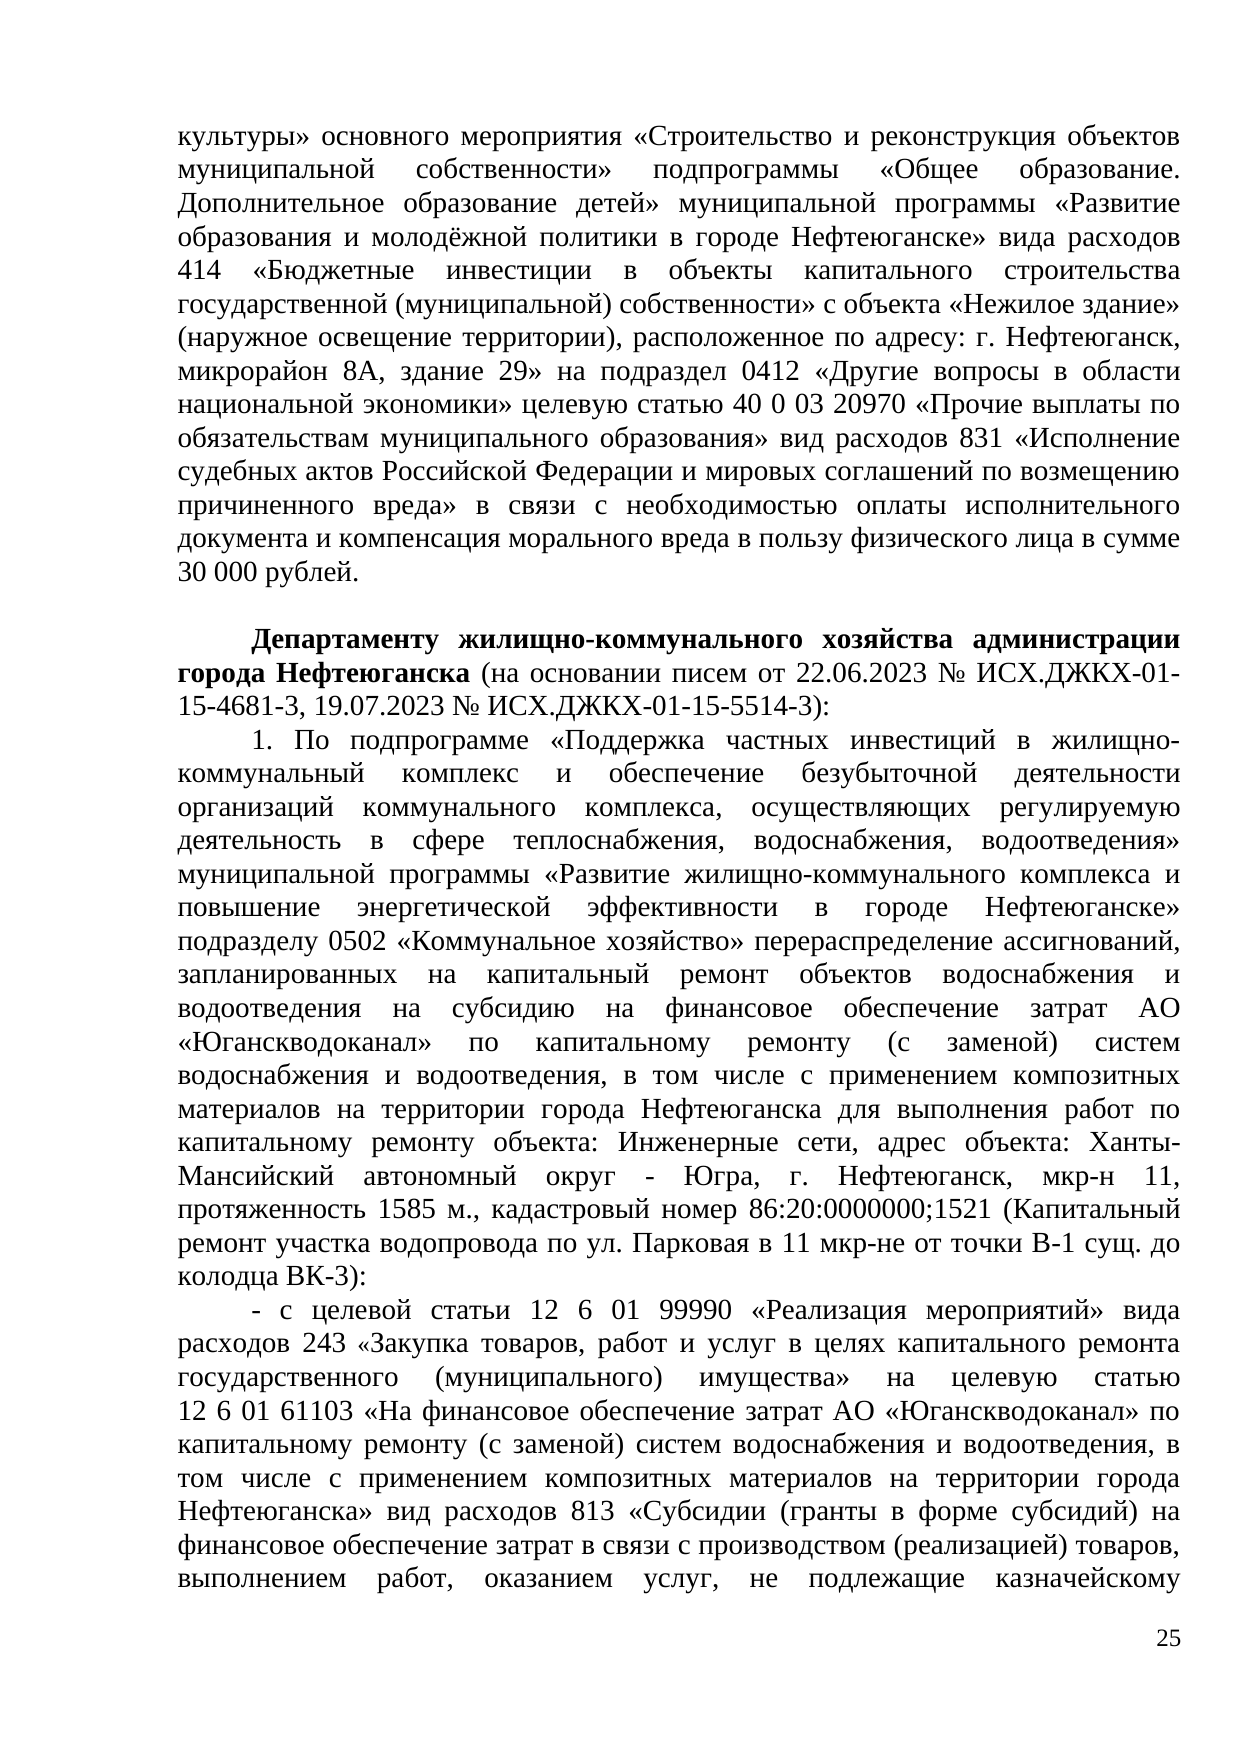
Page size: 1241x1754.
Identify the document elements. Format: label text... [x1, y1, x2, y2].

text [177, 1292, 1181, 1594]
text Департаменту жилищно-коммунального хозяйства администрации города Нефтеюганска (на основании писем от 22.06.2023 № ИСХ.ДЖКХ-01-15-4681-3, 19.07.2023 № ИСХ.ДЖКХ-01-15-5514-3): [177, 621, 1181, 722]
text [177, 118, 1181, 588]
text 1. По подпрограмме «Поддержка частных инвестиций в жилищно-коммунальный комплекс и обеспечение безубыточной деятельности организаций коммунального комплекса, осуществляющих регулируемую деятельность в сфере теплоснабжения, водоснабжения, водоотведения» муниципальной программы «Развитие жилищно-коммунального комплекса и повышение энергетической эффективности в городе Нефтеюганске» подразделу 0502 «Коммунальное хозяйство» перераспределение ассигнований, запланированных на капитальный ремонт объектов водоснабжения и водоотведения на субсидию на финансовое обеспечение затрат АО «Юганскводоканал» по капитальному ремонту (с заменой) систем водоснабжения и водоотведения, в том числе с применением композитных материалов на территории города Нефтеюганска для выполнения работ по капитальному ремонту объекта: Инженерные сети, адрес объекта: Ханты-Мансийский автономный округ - Югра, г. Нефтеюганск, мкр-н 11, протяженность 1585 м., кадастровый номер 86:20:0000000;1521 (Капитальный ремонт участка водопровода по ул. Парковая в 11 мкр-не от точки В-1 сущ. до колодца ВК-3): [177, 722, 1181, 1292]
